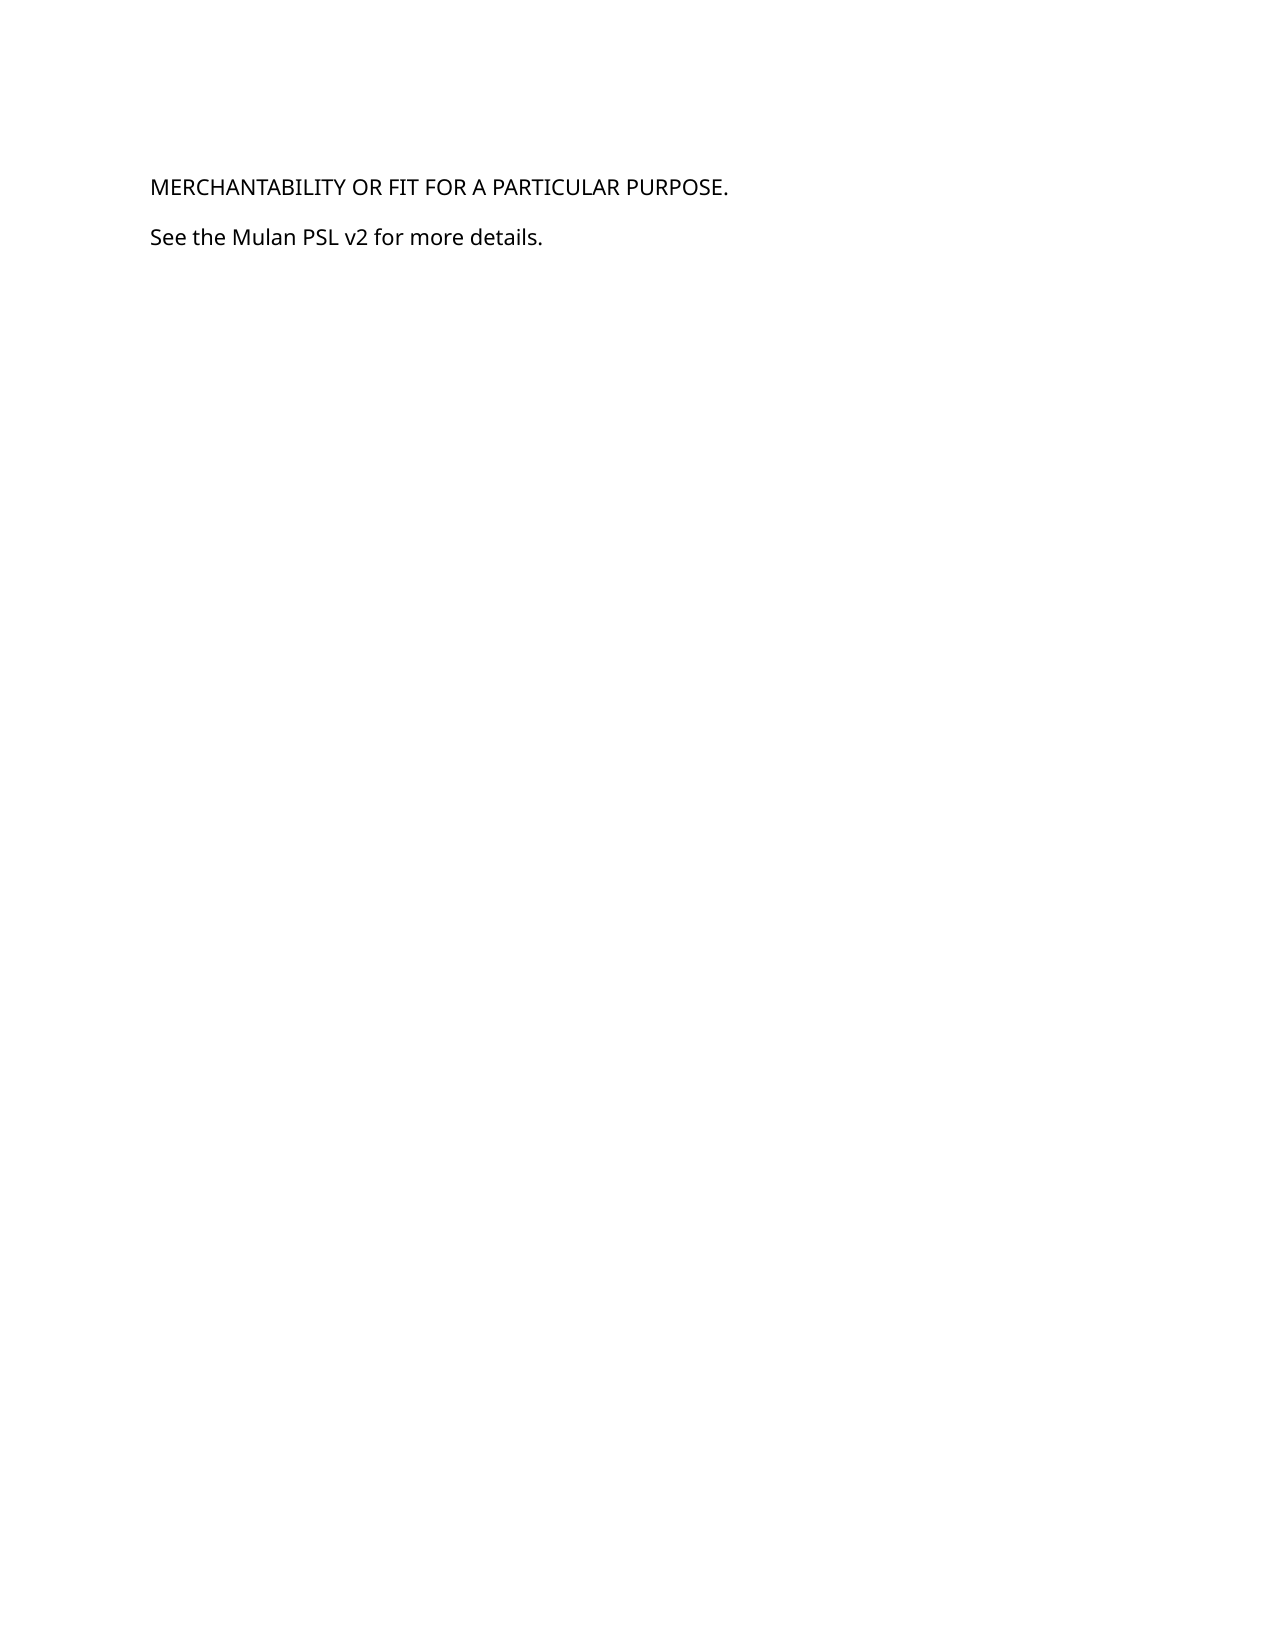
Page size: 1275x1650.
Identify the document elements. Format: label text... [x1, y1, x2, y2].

text MERCHANTABILITY OR FIT FOR A PARTICULAR PURPOSE. [150, 175, 1125, 200]
text See the Mulan PSL v2 for more details. [150, 225, 1125, 250]
